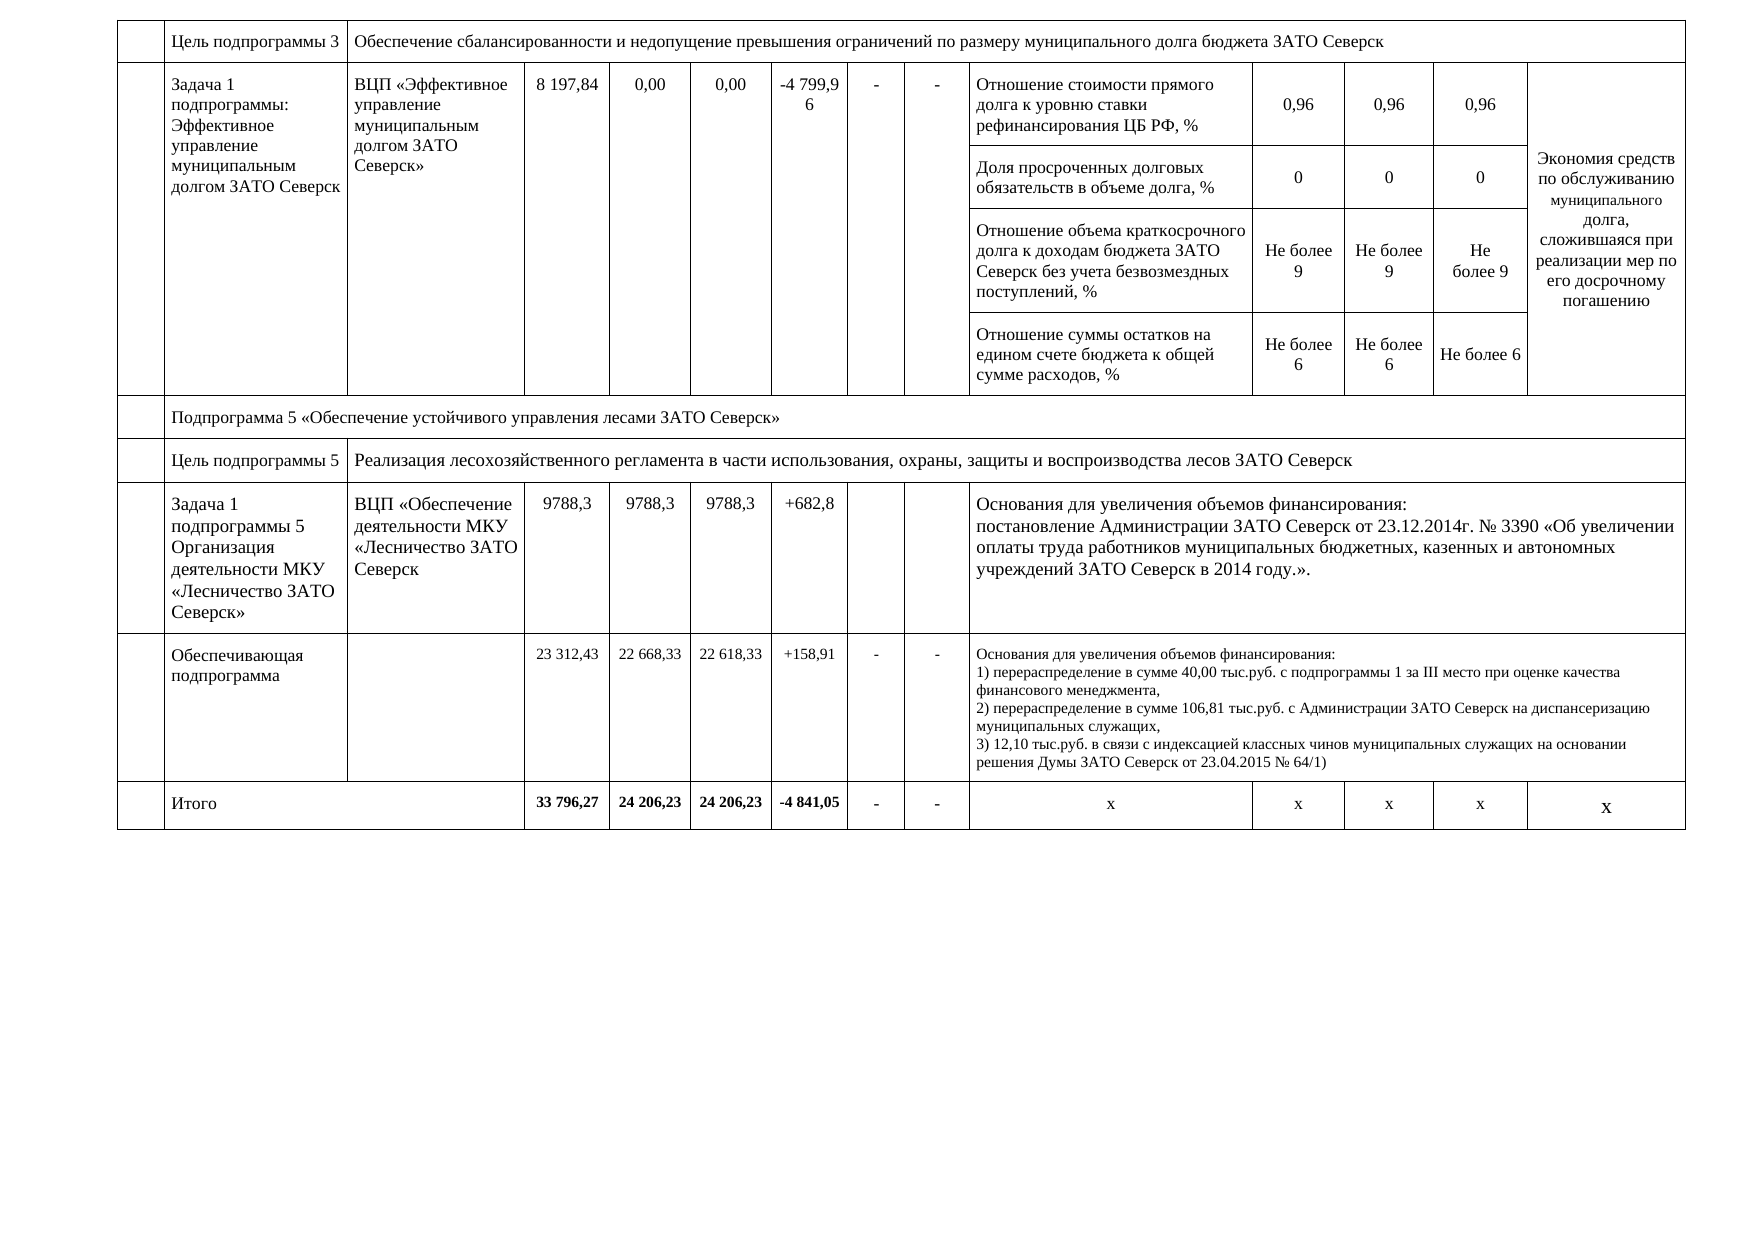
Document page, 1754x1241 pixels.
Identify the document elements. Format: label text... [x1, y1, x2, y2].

table_cell - [905, 634, 969, 781]
table_cell 22 668,33 [610, 634, 690, 781]
table_cell Цель подпрограммы 5 [165, 439, 347, 482]
table_cell [118, 483, 164, 633]
table_cell х [1345, 782, 1433, 828]
table_cell Подпрограмма 5 «Обеспечение устойчивого управления лесами ЗАТО Северск» [165, 396, 1685, 438]
table_cell -4 799,96 [772, 63, 847, 395]
table_cell 0,00 [691, 63, 771, 395]
table_cell 0,96 [1253, 63, 1344, 145]
table_cell х [1253, 782, 1344, 828]
table_cell [118, 439, 164, 482]
table_cell Итого [165, 782, 524, 828]
table_cell 0 [1253, 146, 1344, 208]
table_cell [905, 483, 969, 633]
table_cell [118, 396, 164, 438]
table_cell 0,96 [1345, 63, 1433, 145]
table_cell Обеспечение сбалансированности и недопущение превышения ограничений по размеру муниципального долга бюджета ЗАТО Северск [348, 21, 1685, 62]
table_cell - [905, 782, 969, 828]
table_cell [118, 63, 164, 395]
table_cell +682,8 [772, 483, 847, 633]
table_cell 24 206,23 [691, 782, 771, 828]
table_cell - [848, 634, 904, 781]
table_cell 0 [1434, 146, 1527, 208]
table_cell 9788,3 [525, 483, 609, 633]
table_cell - [848, 63, 904, 395]
table_cell Не более 9 [1345, 209, 1433, 312]
table_cell Не более 6 [1345, 313, 1433, 395]
table_cell 23 312,43 [525, 634, 609, 781]
table_cell [848, 483, 904, 633]
table_cell 9788,3 [691, 483, 771, 633]
table_cell 0,00 [610, 63, 690, 395]
table_cell - [848, 782, 904, 828]
table_cell Задача 1 подпрограммы 5 Организация деятельности МКУ «Лесничество ЗАТО Северск» [165, 483, 347, 633]
table_cell 24 206,23 [610, 782, 690, 828]
table_cell ВЦП «Эффективное управление муниципальным долгом ЗАТО Северск» [348, 63, 524, 395]
table_cell 9788,3 [610, 483, 690, 633]
table_cell Не более 9 [1434, 209, 1527, 312]
table_cell Не более 9 [1253, 209, 1344, 312]
table_cell Отношение объема краткосрочного долга к доходам бюджета ЗАТО Северск без учета безвозмездных поступлений, % [970, 209, 1252, 312]
table_cell 0 [1345, 146, 1433, 208]
table_cell Отношение стоимости прямого долга к уровню ставки рефинансирования ЦБ РФ, % [970, 63, 1252, 145]
table_cell [118, 634, 164, 781]
table_cell Основания для увеличения объемов финансирования: 1) перераспределение в сумме 40,00 тыс.руб. с подпрограммы 1 за III место при оценке качества финансового менеджмента, 2) перераспределение в сумме 106,81 тыс.руб. с Администрации ЗАТО Северск на диспансеризацию муниципальных служащих, 3) 12,10 тыс.руб. в связи с индексацией классных чинов муниципальных служащих на основании решения Думы ЗАТО Северск от 23.04.2015 № 64/1) [970, 634, 1685, 781]
table_cell х [1528, 782, 1685, 828]
table_cell Обеспечивающая подпрограмма [165, 634, 347, 781]
table_cell Основания для увеличения объемов финансирования: постановление Администрации ЗАТО Северск от 23.12.2014г. № 3390 «Об увеличении оплаты труда работников муниципальных бюджетных, казенных и автономных учреждений ЗАТО Северск в 2014 году.». [970, 483, 1685, 633]
table_cell 8 197,84 [525, 63, 609, 395]
table_cell [118, 21, 164, 62]
table_cell х [970, 782, 1252, 828]
table_cell Реализация лесохозяйственного регламента в части использования, охраны, защиты и воспроизводства лесов ЗАТО Северск [348, 439, 1685, 482]
table_cell Отношение суммы остатков на едином счете бюджета к общей сумме расходов, % [970, 313, 1252, 395]
table_cell Задача 1 подпрограммы: Эффективное управление муниципальным долгом ЗАТО Северск [165, 63, 347, 395]
table_cell Не более 6 [1434, 313, 1527, 395]
table_cell 22 618,33 [691, 634, 771, 781]
table_cell 0,96 [1434, 63, 1527, 145]
table_cell Экономия средств по обслуживанию муниципального долга, сложившаяся при реализации мер по его досрочному погашению [1528, 63, 1685, 395]
table_cell Не более 6 [1253, 313, 1344, 395]
table_cell [348, 634, 524, 781]
table_cell +158,91 [772, 634, 847, 781]
table_cell Доля просроченных долговых обязательств в объеме долга, % [970, 146, 1252, 208]
table_cell [118, 782, 164, 828]
table_cell 33 796,27 [525, 782, 609, 828]
table_cell ВЦП «Обеспечение деятельности МКУ «Лесничество ЗАТО Северск [348, 483, 524, 633]
table_cell -4 841,05 [772, 782, 847, 828]
table_cell Цель подпрограммы 3 [165, 21, 347, 62]
table_cell х [1434, 782, 1527, 828]
table_cell - [905, 63, 969, 395]
